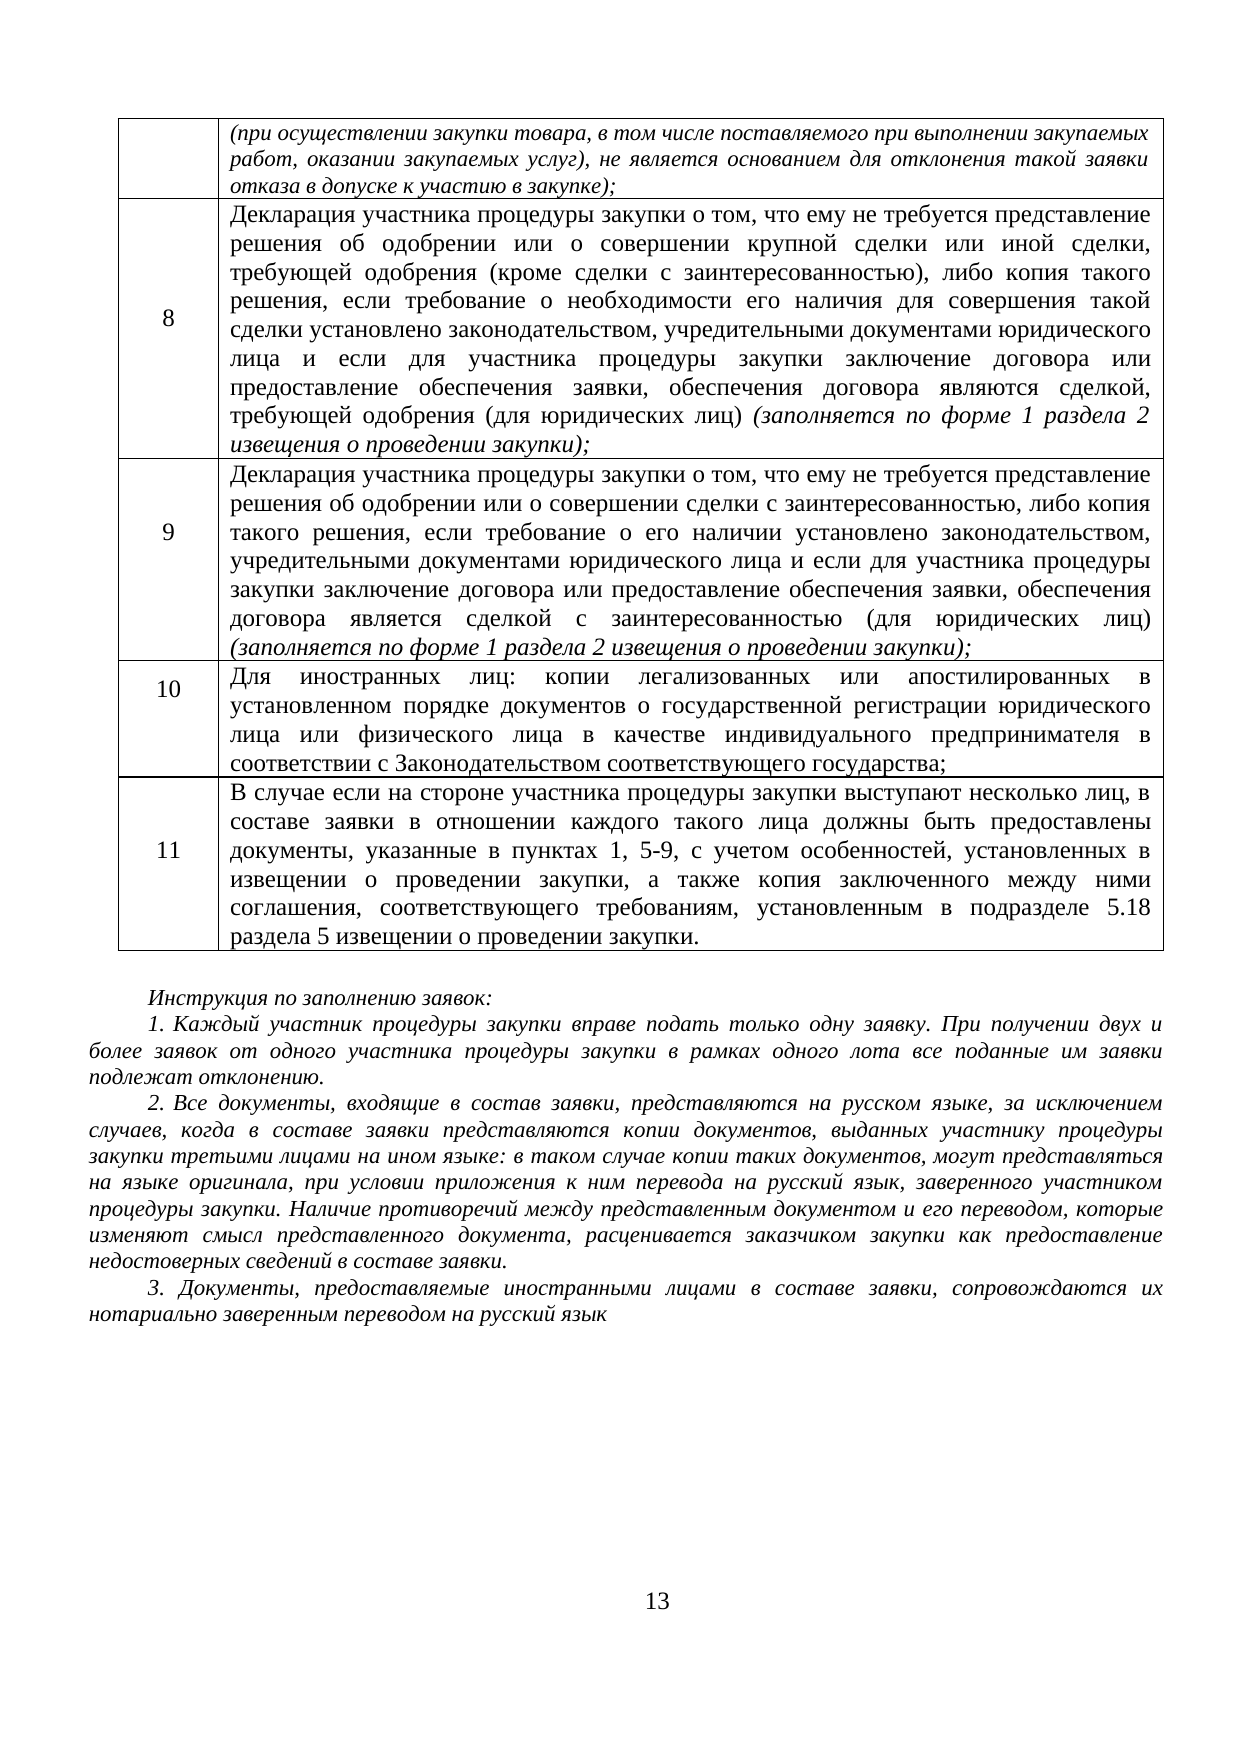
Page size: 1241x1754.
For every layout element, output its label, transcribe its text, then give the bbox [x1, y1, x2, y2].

table_cell 9 [119, 459, 218, 660]
table_cell 11 [119, 778, 218, 950]
table_cell Декларация участника процедуры закупки о том, что ему не требуется представление решения об одобрении или о совершении крупной сделки или иной сделки, требующей одобрения (кроме сделки с заинтересованностью), либо копия такого решения, если требование о необходимости его наличия для совершения такой сделки установлено законодательством, учредительными документами юридического лица и если для участника процедуры закупки заключение договора или предоставление обеспечения заявки, обеспечения договора являются сделкой, требующей одобрения (для юридических лиц) (заполняется по форме 1 раздела 2 извещения о проведении закупки); [219, 199, 1163, 458]
text 3. Документы, предоставляемые иностранными лицами в составе заявки, сопровождаются их нотариально заверенным переводом на русский язык [89, 1274, 1166, 1327]
table_cell 8 [119, 199, 218, 458]
table_cell Декларация участника процедуры закупки о том, что ему не требуется представление решения об одобрении или о совершении сделки с заинтересованностью, либо копия такого решения, если требование о его наличии установлено законодательством, учредительными документами юридического лица и если для участника процедуры закупки заключение договора или предоставление обеспечения заявки, обеспечения договора является сделкой с заинтересованностью (для юридических лиц) (заполняется по форме 1 раздела 2 извещения о проведении закупки); [219, 459, 1163, 660]
text 1. Каждый участник процедуры закупки вправе подать только одну заявку. При получении двух и более заявок от одного участника процедуры закупки в рамках одного лота все поданные им заявки подлежат отклонению. [89, 1010, 1166, 1089]
table_cell Для иностранных лиц: копии легализованных или апостилированных в установленном порядке документов о государственной регистрации юридического лица или физического лица в качестве индивидуального предпринимателя в соответствии с Законодательством соответствующего государства; [219, 661, 1163, 776]
text Инструкция по заполнению заявок: [89, 984, 1166, 1010]
table_cell 10 [119, 661, 218, 776]
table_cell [219, 119, 1163, 198]
text 2. Все документы, входящие в состав заявки, представляются на русском языке, за исключением случаев, когда в составе заявки представляются копии документов, выданных участнику процедуры закупки третьими лицами на ином языке: в таком случае копии таких документов, могут представляться на языке оригинала, при условии приложения к ним перевода на русский язык, заверенного участником процедуры закупки. Наличие противоречий между представленным документом и его переводом, которые изменяют смысл представленного документа, расценивается заказчиком закупки как предоставление недостоверных сведений в составе заявки. [89, 1089, 1166, 1274]
table_cell 7 [119, 119, 218, 198]
table_cell В случае если на стороне участника процедуры закупки выступают несколько лиц, в составе заявки в отношении каждого такого лица должны быть предоставлены документы, указанные в пунктах 1, 5-9, с учетом особенностей, установленных в извещении о проведении закупки, а также копия заключенного между ними соглашения, соответствующего требованиям, установленным в подразделе 5.18 раздела 5 извещении о проведении закупки. [219, 778, 1163, 950]
